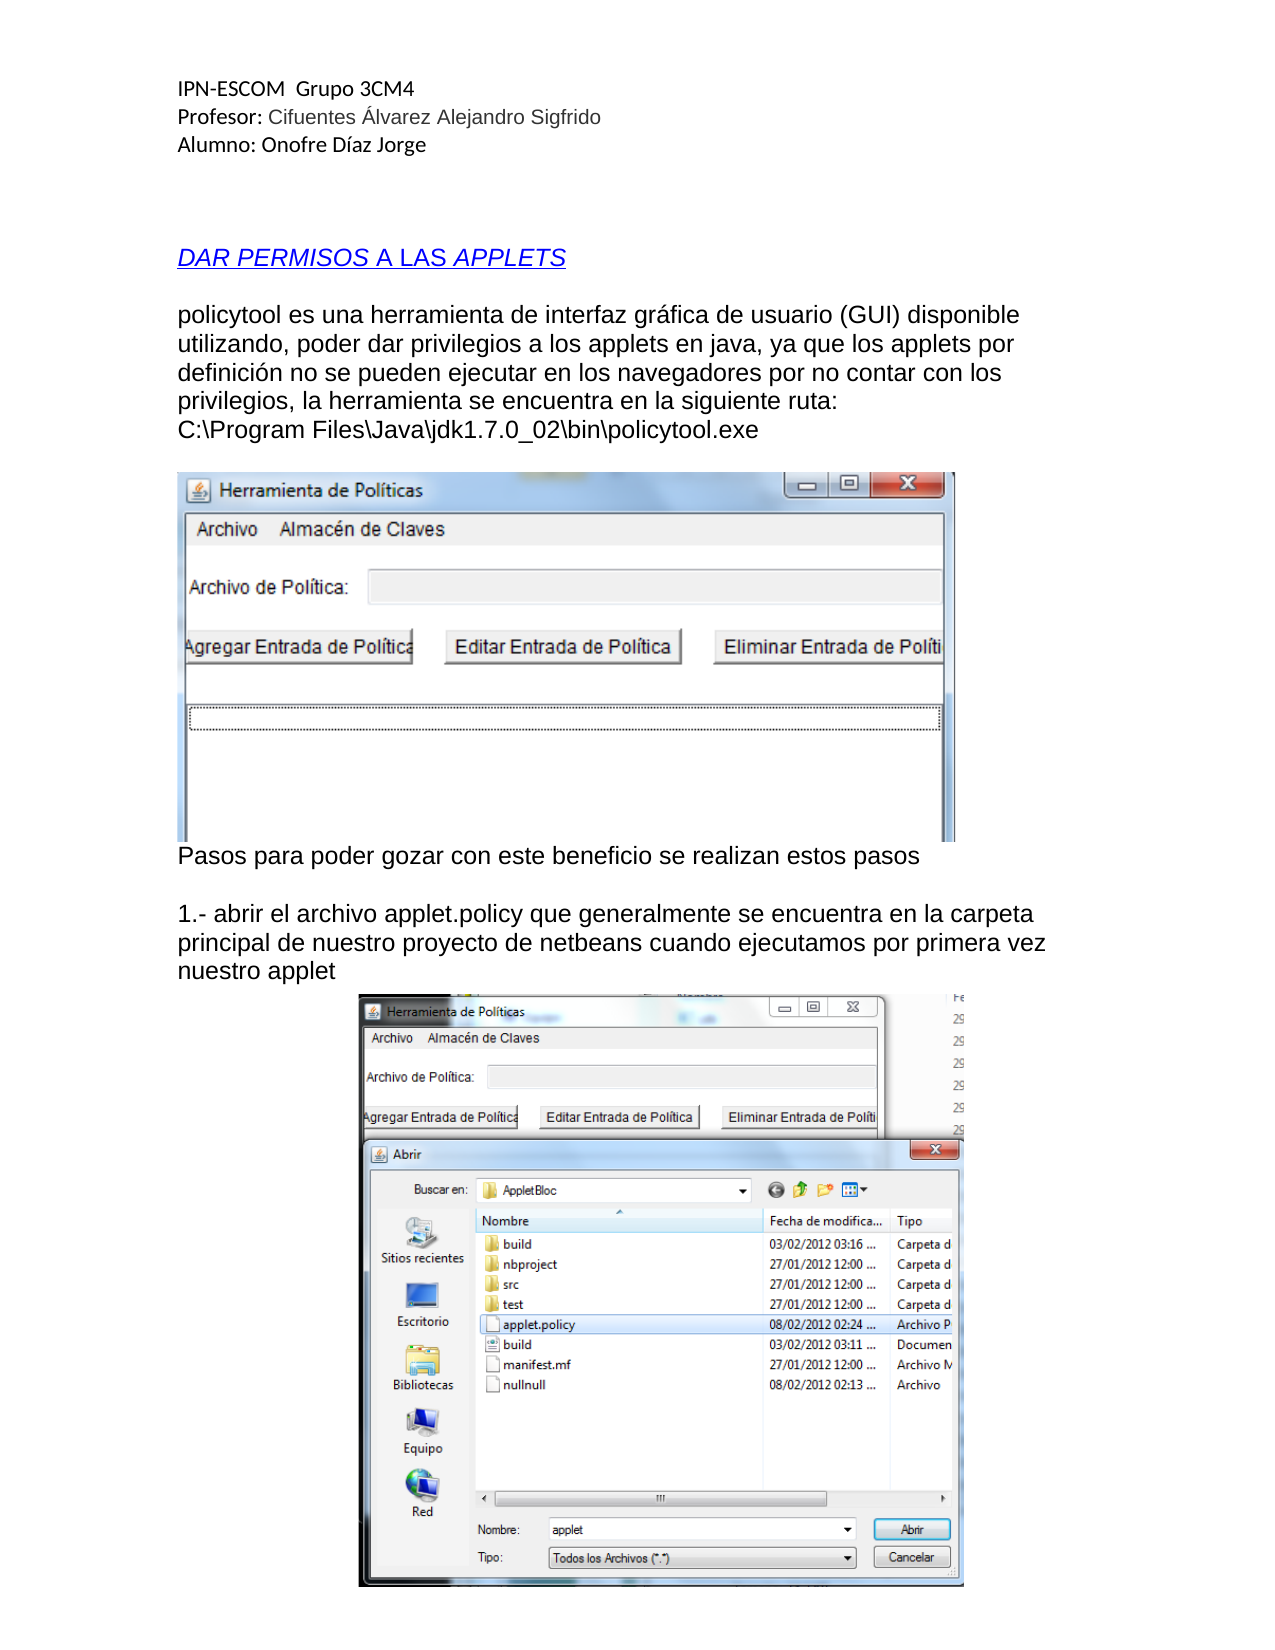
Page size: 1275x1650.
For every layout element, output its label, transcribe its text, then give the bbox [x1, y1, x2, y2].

text C:\Program Files\Java\jdk1.7.0_02\bin\policytool.exe [177, 415, 1098, 444]
text 1.- abrir el archivo applet.policy que generalmente se encuentra en la carpeta principal de nuestro proyecto de netbeans cuando ejecutamos por primera vez nuestro applet [177, 899, 1098, 985]
picture [177, 472, 956, 842]
text policytool es una herramienta de interfaz gráfica de usuario (GUI) disponible utilizando, poder dar privilegios a los applets en java, ya que los applets por definición no se pueden ejecutar en los navegadores por no contar con los privilegios, la herramienta se encuentra en la siguiente ruta: [177, 300, 1098, 415]
text Pasos para poder gozar con este beneficio se realizan estos pasos [177, 841, 1098, 870]
picture [357, 994, 964, 1585]
text DAR PERMISOS A LAS APPLETS [177, 243, 1098, 271]
